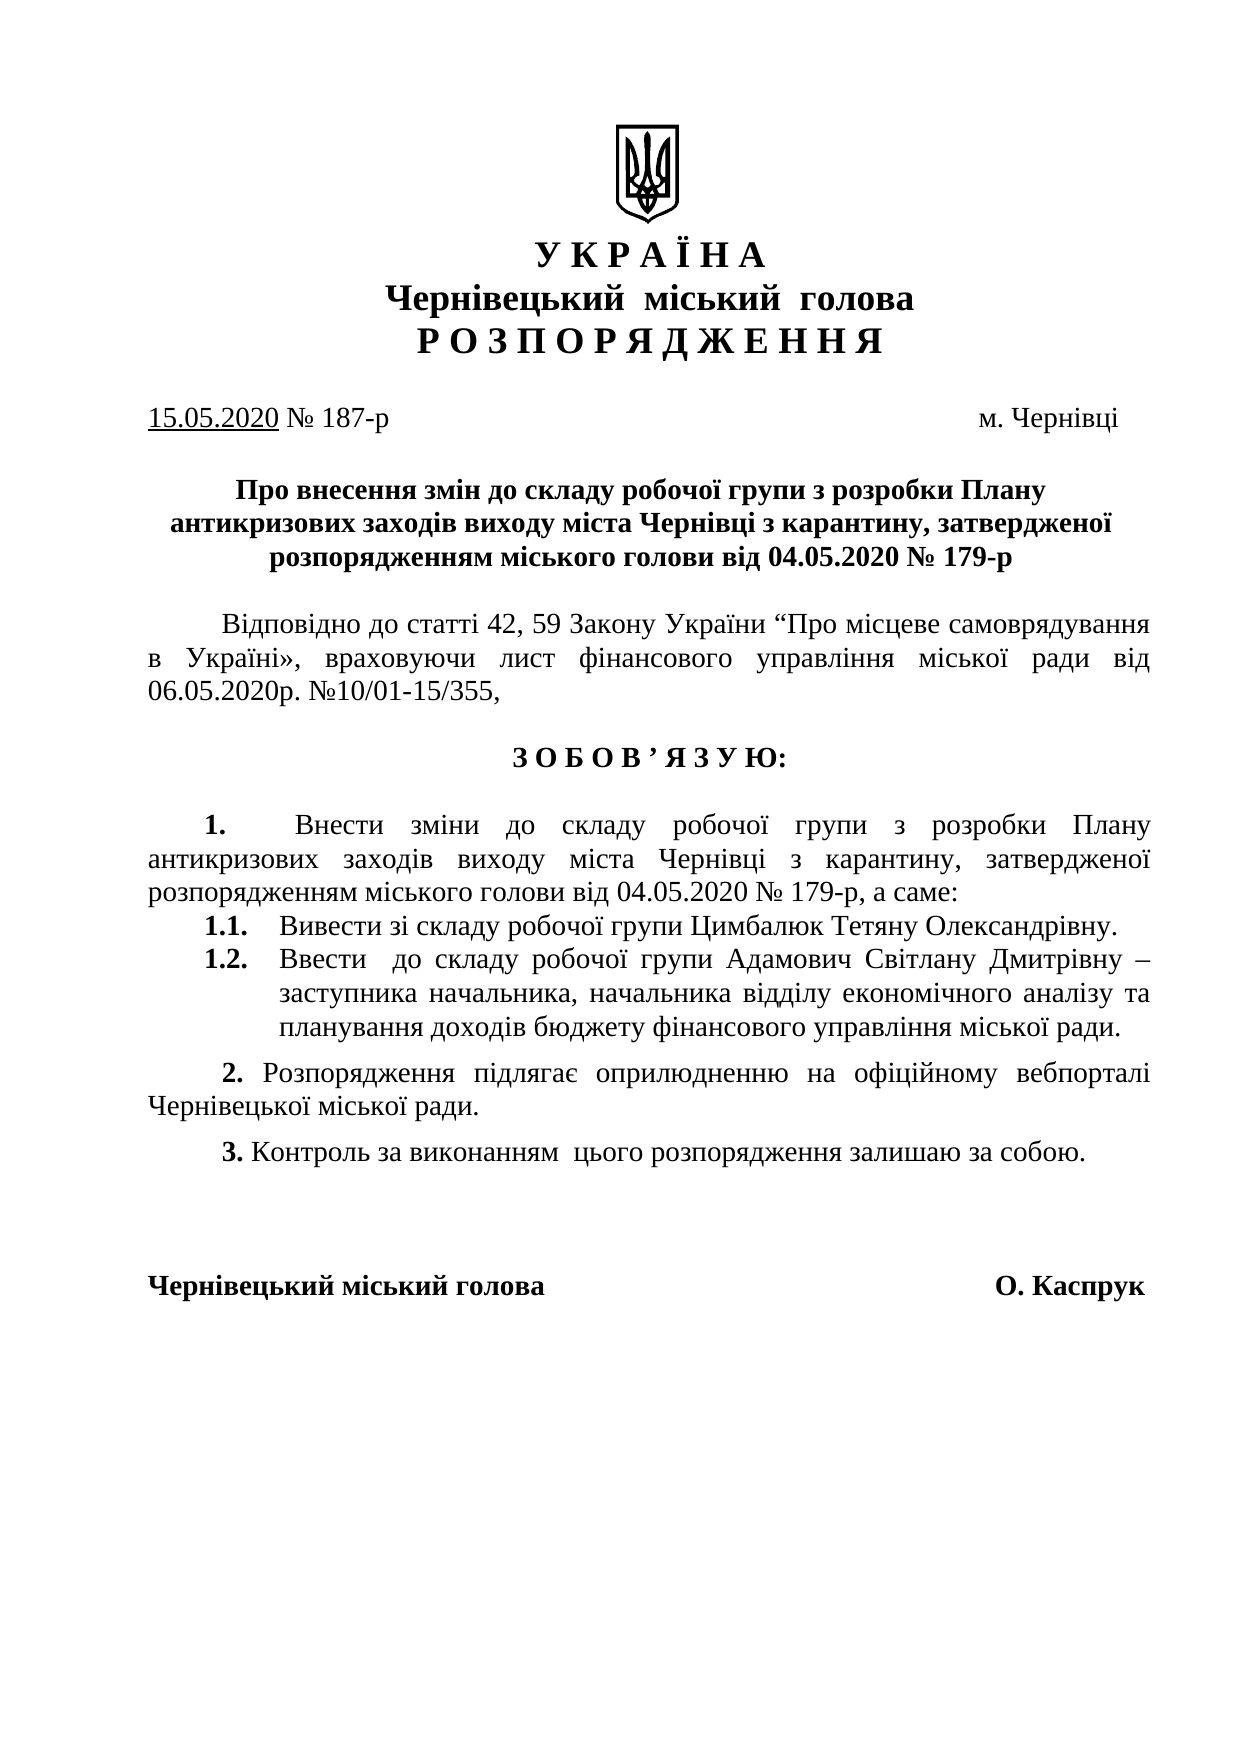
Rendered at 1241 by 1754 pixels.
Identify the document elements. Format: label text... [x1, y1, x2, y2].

text Р О З П О Р Я Д Ж Е Н Н Я [148, 319, 1152, 362]
text Чернівецький міський голова О. Каспрук [148, 1268, 1152, 1302]
list Вивести зі складу робочої групи Цимбалюк Тетяну Олександрівну. [204, 908, 1152, 942]
table_header Про внесення змін до складу робочої групи з розробки Плану антикризових заходів виходу міста Чернівці з карантину, затвердженої розпорядженням міського голови від 04.05.2020 № 179-р [148, 472, 1134, 606]
list Ввести до складу робочої групи Адамович Світлану Дмитрівну – заступника начальника, начальника відділу економічного аналізу та планування доходів бюджету фінансового управління міської ради. [204, 942, 1152, 1042]
subtitle У К Р А Ї Н А [148, 232, 1152, 276]
text З О Б О В ’ Я З У Ю: [148, 740, 1152, 774]
text 2. Розпорядження підлягає оприлюдненню на офіційному вебпорталі Чернівецької міської ради. [148, 1055, 1152, 1122]
text Відповідно до статті 42, 59 Закону України “Про місцеве самоврядування в Україні», враховуючи лист фінансового управління міської ради від 06.05.2020р. №10/01-15/355, [148, 606, 1152, 707]
list Внести зміни до складу робочої групи з розробки Плану антикризових заходів виходу міста Чернівці з карантину, затвердженої розпорядженням міського голови від 04.05.2020 № 179-р, а саме: [148, 807, 1152, 908]
title Чернівецький міський голова [148, 276, 1152, 319]
text 3. Контроль за виконанням цього розпорядження залишаю за собою. [148, 1134, 1152, 1168]
text 15.05.2020 № 187-р м. Чернівці [148, 400, 1152, 434]
